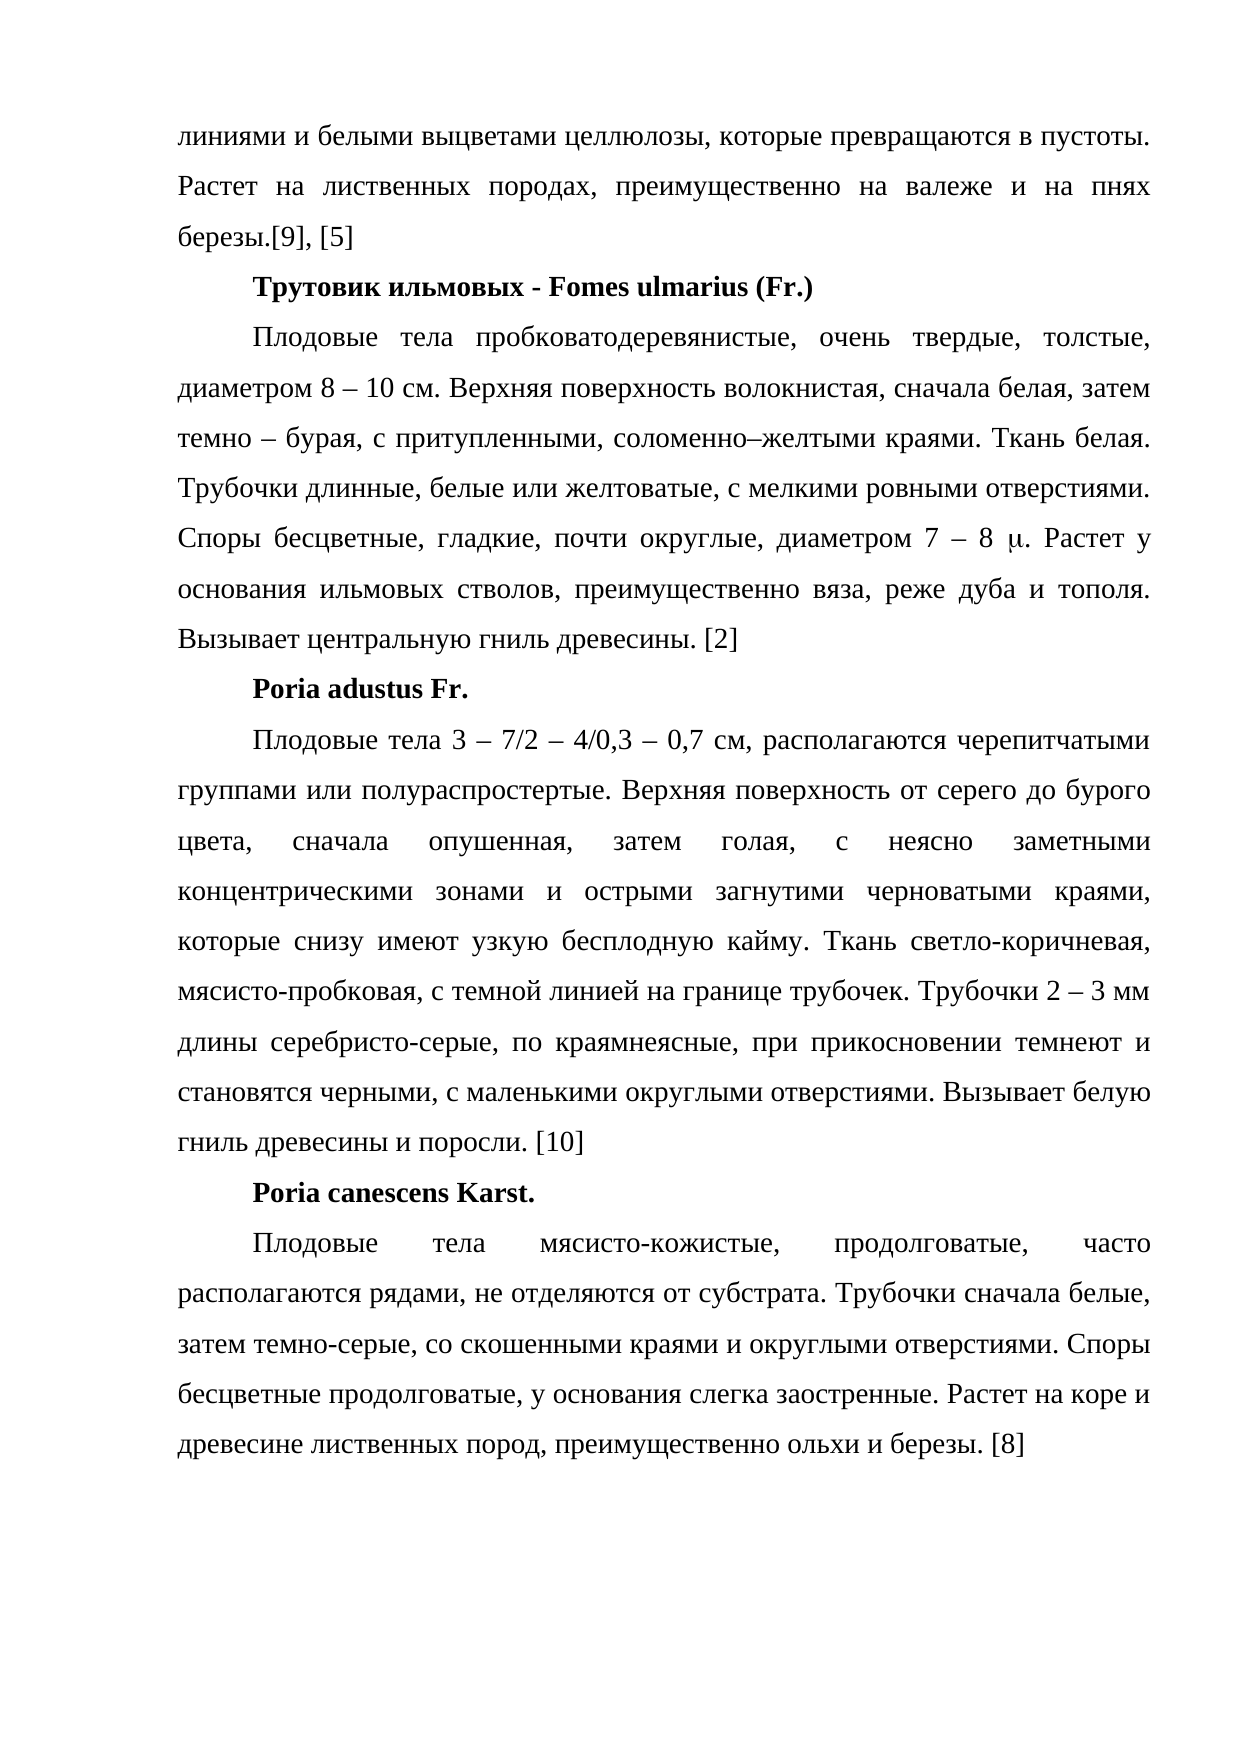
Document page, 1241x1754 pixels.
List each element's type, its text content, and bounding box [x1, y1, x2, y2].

text Poria canescens Karst. [177, 1175, 1152, 1208]
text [177, 118, 1152, 252]
text Трутовик ильмовых - Fomes ulmarius (Fr.) [177, 269, 1152, 303]
text Poria adustus Fr. [177, 672, 1152, 705]
text Плодовые тела 3 – 7/2 – 4/0,3 – 0,7 см, располагаются черепитчатыми группами или полураспростертые. Верхняя поверхность от серего до бурого цвета, сначала опушенная, затем голая, с неясно заметными концентрическими зонами и острыми загнутими черноватыми краями, которые снизу имеют узкую бесплодную кайму. Ткань светло-коричневая, мясисто-пробковая, с темной линией на границе трубочек. Трубочки 2 – 3 мм длины серебристо-серые, по краямнеясные, при прикосновении темнеют и становятся черными, с маленькими округлыми отверстиями. Вызывает белую гниль древесины и поросли. [10] [177, 722, 1152, 1158]
text Плодовые тела пробковатодеревянистые, очень твердые, толстые, диаметром 8 – 10 см. Верхняя поверхность волокнистая, сначала белая, затем темно – бурая, с притупленными, соломенно–желтыми краями. Ткань белая. Трубочки длинные, белые или желтоватые, с мелкими ровными отверстиями. Споры бесцветные, гладкие, почти округлые, диаметром 7 – 8 . Растет у основания ильмовых стволов, преимущественно вяза, реже дуба и тополя. Вызывает центральную гниль древесины. [2] [177, 319, 1152, 655]
text Плодовые тела мясисто-кожистые, продолговатые, часто располагаются рядами, не отделяются от субстрата. Трубочки сначала белые, затем темно-серые, со скошенными краями и округлыми отверстиями. Споры бесцветные продолговатые, у основания слегка заостренные. Растет на коре и древесине лиственных пород, преимущественно ольхи и березы. [8] [177, 1225, 1152, 1460]
